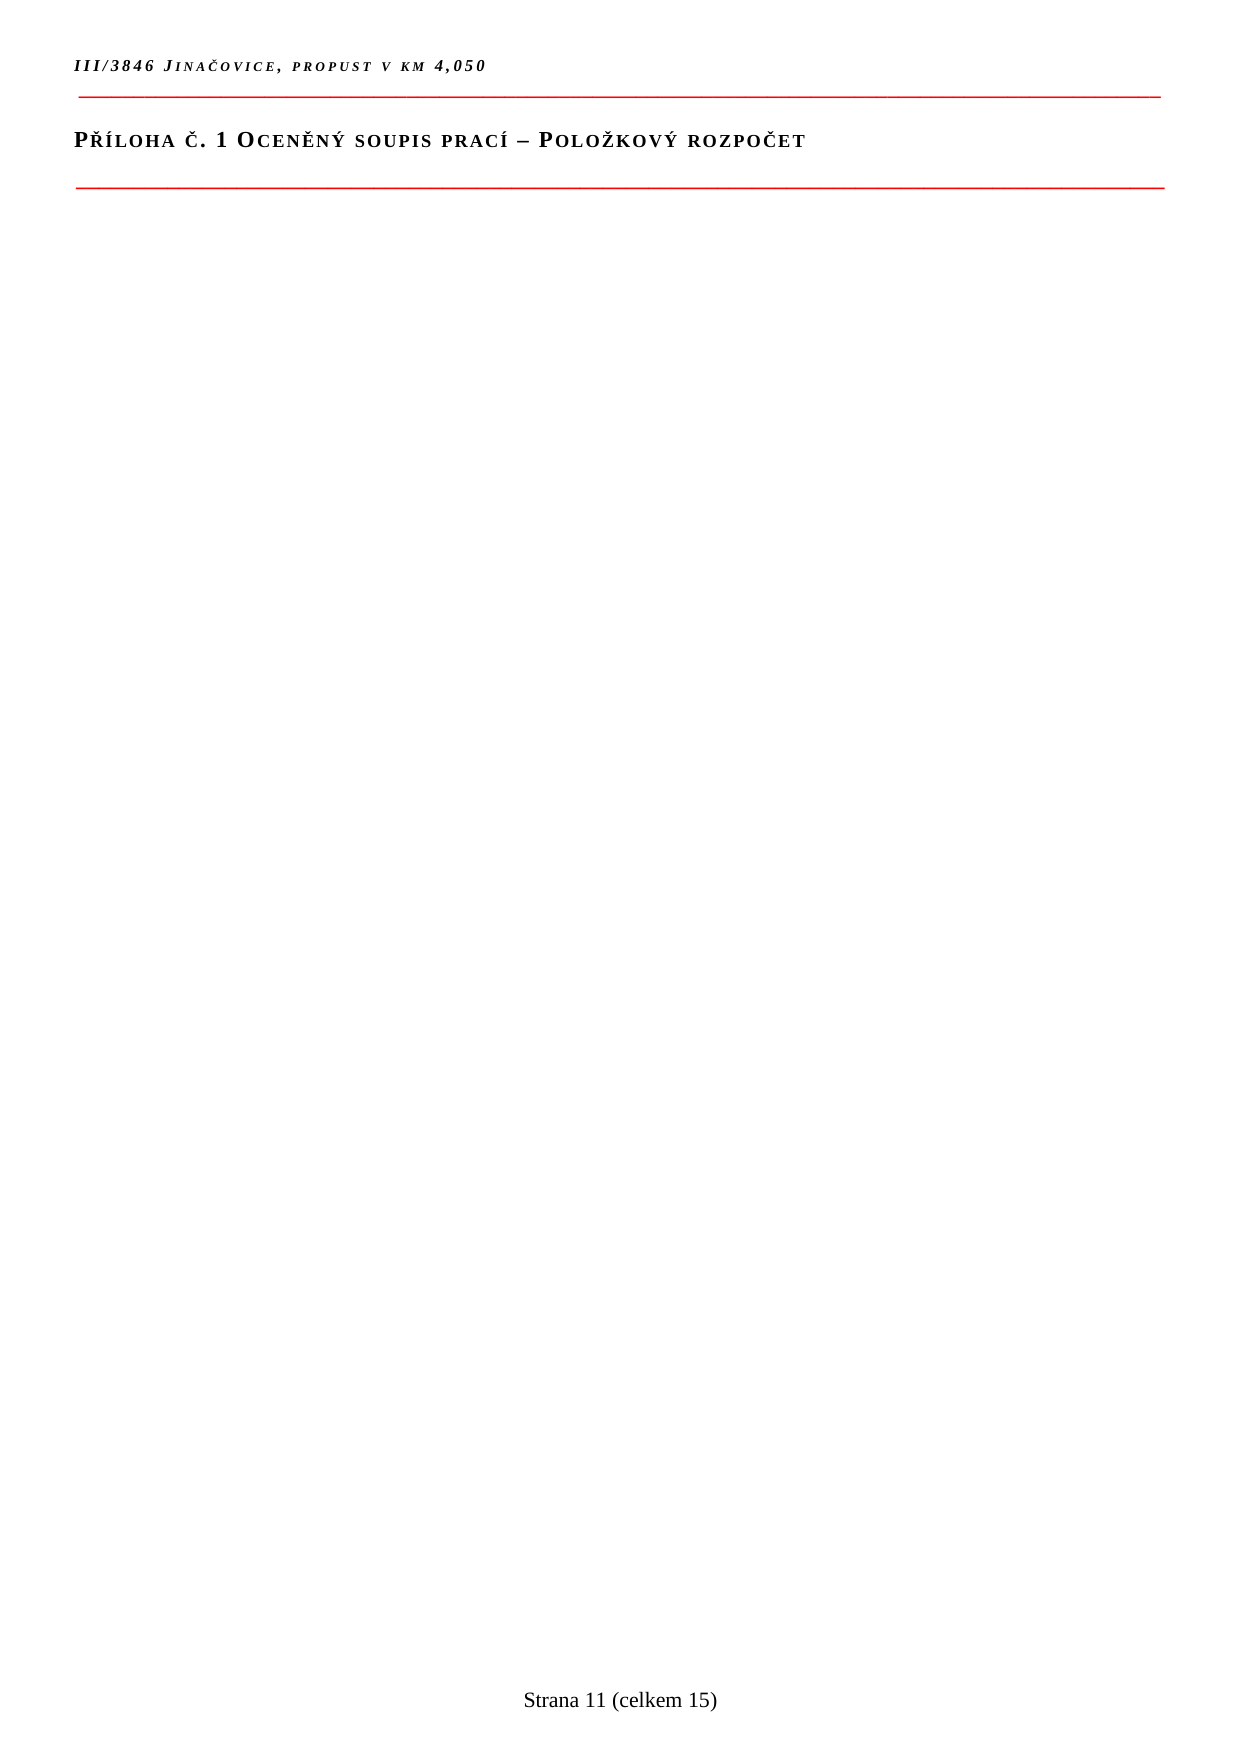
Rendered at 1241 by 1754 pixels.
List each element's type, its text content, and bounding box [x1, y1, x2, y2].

text _______________________________________________________________________________________________ [74, 164, 1166, 191]
text Příloha č. 1 Oceněný soupis prací – Položkový rozpočet [74, 126, 1166, 152]
